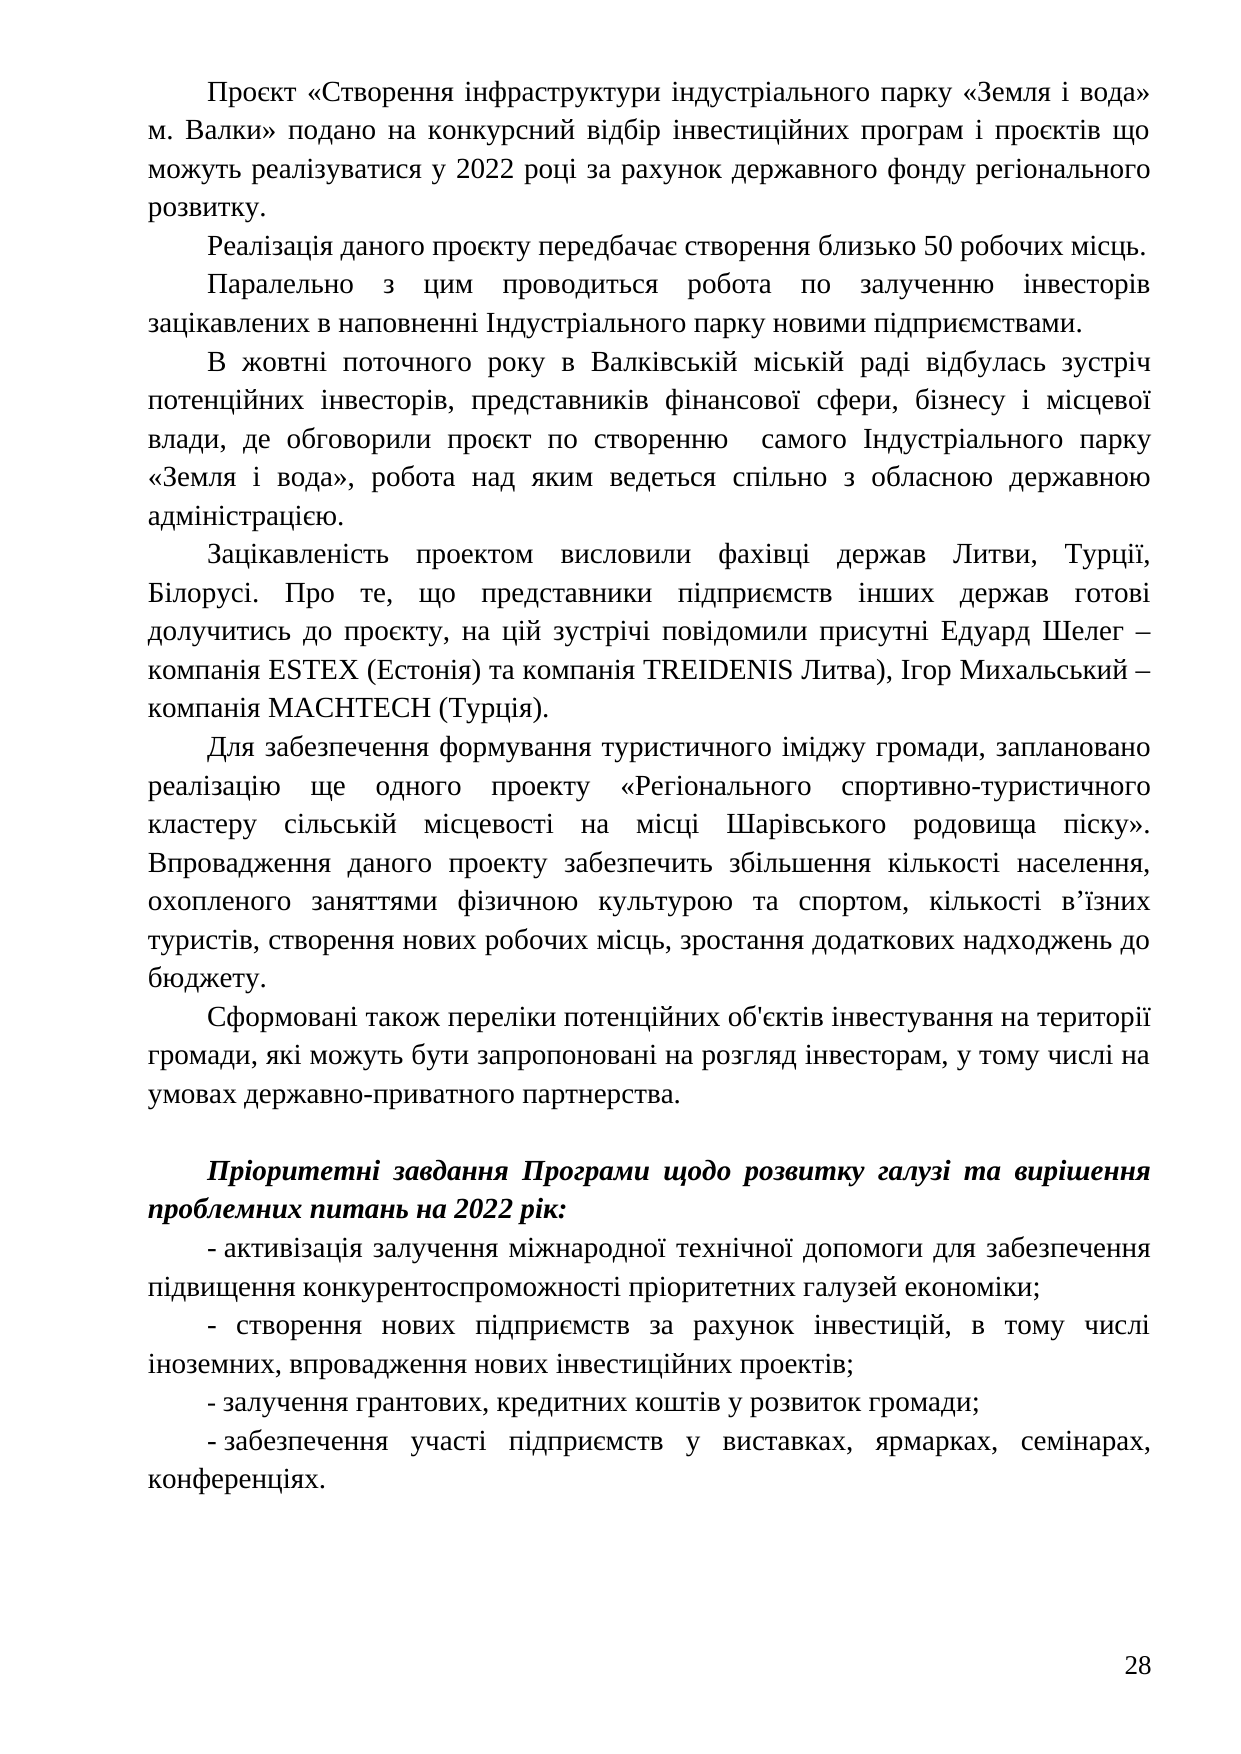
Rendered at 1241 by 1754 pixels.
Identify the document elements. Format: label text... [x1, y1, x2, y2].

text Реалізація даного проєкту передбачає створення близько 50 робочих місць. [148, 228, 1152, 262]
text - активізація залучення міжнародної технічної допомоги для забезпечення підвищення конкурентоспроможності пріоритетних галузей економіки; [148, 1230, 1152, 1302]
text - забезпечення участі підприємств у виставках, ярмарках, семінарах, конференціях. [148, 1423, 1152, 1495]
text - створення нових підприємств за рахунок інвестицій, в тому числі іноземних, впровадження нових інвестиційних проектів; [148, 1307, 1152, 1379]
text Пріоритетні завдання Програми щодо розвитку галузі та вирішення проблемних питань на 2022 рік: [148, 1153, 1152, 1225]
text Сформовані також переліки потенційних об'єктів інвестування на території громади, які можуть бути запропоновані на розгляд інвесторам, у тому числі на умовах державно-приватного партнерства. [148, 999, 1152, 1109]
text Зацікавленість проектом висловили фахівці держав Литви, Турції, Білорусі. Про те, що представники підприємств інших держав готові долучитись до проєкту, на цій зустрічі повідомили присутні Едуард Шелег – компанія ESTEX (Естонія) та компанія TREIDENIS Литва), Ігор Михальський – компанія MACHTECH (Турція). [148, 536, 1152, 724]
text Паралельно з цим проводиться робота по залученню інвесторів зацікавлених в наповненні Індустріального парку новими підприємствами. [148, 267, 1152, 339]
text В жовтні поточного року в Валківській міській раді відбулась зустріч потенційних інвесторів, представників фінансової сфери, бізнесу і місцевої влади, де обговорили проєкт по створенню самого Індустріального парку «Земля і вода», робота над яким ведеться спільно з обласною державною адміністрацією. [148, 344, 1152, 531]
text Проєкт «Створення інфраструктури індустріального парку «Земля і вода» м. Валки» подано на конкурсний відбір інвестиційних програм і проєктів що можуть реалізуватися у 2022 році за рахунок державного фонду регіонального розвитку. [148, 74, 1152, 223]
text Для забезпечення формування туристичного іміджу громади, заплановано реалізацію ще одного проекту «Регіонального спортивно-туристичного кластеру сільській місцевості на місці Шарівського родовища піску». Впровадження даного проекту забезпечить збільшення кількості населення, охопленого заняттями фізичною культурою та спортом, кількості в’їзних туристів, створення нових робочих місць, зростання додаткових надходжень до бюджету. [148, 729, 1152, 994]
text - залучення грантових, кредитних коштів у розвиток громади; [148, 1384, 1152, 1418]
